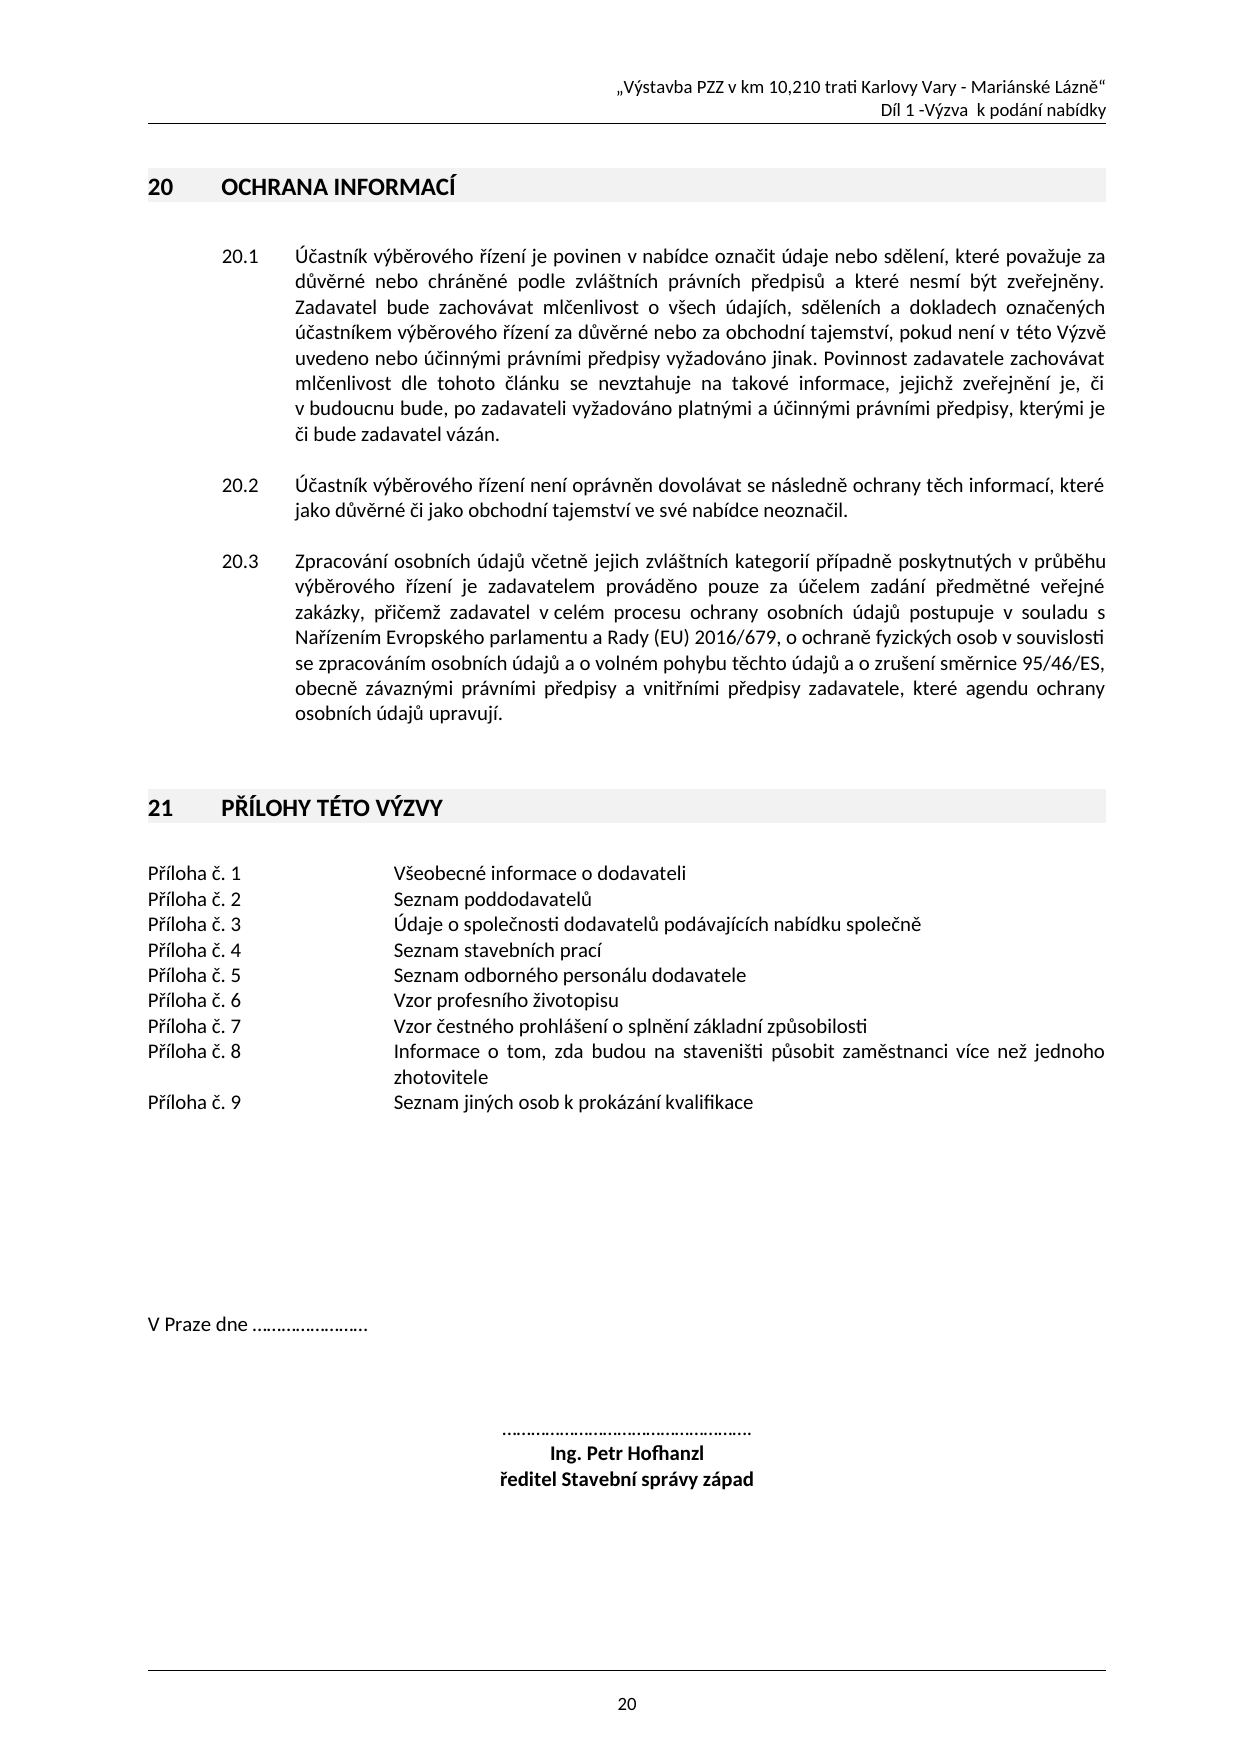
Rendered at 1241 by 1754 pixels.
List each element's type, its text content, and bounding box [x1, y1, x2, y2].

table_cell Seznam odborného personálu dodavatele [382, 962, 1117, 988]
list Účastník výběrového řízení není oprávněn dovolávat se následně ochrany těch informací, které jako důvěrné či jako obchodní tajemství ve své nabídce neoznačil. [222, 472, 1106, 523]
list Zpracování osobních údajů včetně jejich zvláštních kategorií případně poskytnutých v průběhu výběrového řízení je zadavatelem prováděno pouze za účelem zadání předmětné veřejné zakázky, přičemž zadavatel v celém procesu ochrany osobních údajů postupuje v souladu s Nařízením Evropského parlamentu a Rady (EU) 2016/679, o ochraně fyzických osob v souvislosti se zpracováním osobních údajů a o volném pohybu těchto údajů a o zrušení směrnice 95/46/ES, obecně závaznými právními předpisy a vnitřními předpisy zadavatele, které agendu ochrany osobních údajů upravují. [222, 548, 1106, 726]
table_cell Příloha č. 7 [136, 1013, 382, 1038]
table_cell ředitel Stavební správy západ [136, 1466, 1117, 1491]
list Účastník výběrového řízení je povinen v nabídce označit údaje nebo sdělení, které považuje za důvěrné nebo chráněné podle zvláštních právních předpisů a které nesmí být zveřejněny. Zadavatel bude zachovávat mlčenlivost o všech údajích, sděleních a dokladech označených účastníkem výběrového řízení za důvěrné nebo za obchodní tajemství, pokud není v této Výzvě uvedeno nebo účinnými právními předpisy vyžadováno jinak. Povinnost zadavatele zachovávat mlčenlivost dle tohoto článku se nevztahuje na takové informace, jejichž zveřejnění je, či v budoucnu bude, po zadavateli vyžadováno platnými a účinnými právními předpisy, kterými je či bude zadavatel vázán. [222, 243, 1106, 446]
table_cell Ing. Petr Hofhanzl [136, 1441, 1117, 1466]
table_cell Příloha č. 6 [136, 988, 382, 1013]
table_cell Příloha č. 2 [136, 886, 382, 911]
table_cell Příloha č. 3 [136, 911, 382, 937]
text V Praze dne …………………… [148, 1311, 1106, 1336]
table_cell Seznam poddodavatelů [382, 886, 1117, 911]
subtitle PŘÍLOHY TÉTO VÝZVY [148, 789, 1106, 823]
table_header Příloha č. 1 [136, 835, 382, 886]
table_cell Příloha č. 5 [136, 962, 382, 988]
subtitle OCHRANA INFORMACÍ [148, 168, 1106, 202]
table_cell Příloha č. 9 [136, 1089, 382, 1115]
table_cell Příloha č. 8 [136, 1039, 382, 1089]
table_header ……………………………………………. [136, 1415, 1117, 1441]
table_cell Příloha č. 4 [136, 937, 382, 962]
table_cell Vzor čestného prohlášení o splnění základní způsobilosti [382, 1013, 1117, 1038]
table_cell Informace o tom, zda budou na staveništi působit zaměstnanci více než jednoho zhotovitele [382, 1039, 1117, 1089]
table_cell Seznam stavebních prací [382, 937, 1117, 962]
table_header Všeobecné informace o dodavateli [382, 835, 1117, 886]
table_cell Údaje o společnosti dodavatelů podávajících nabídku společně [382, 911, 1117, 937]
table_cell Seznam jiných osob k prokázání kvalifikace [382, 1089, 1117, 1115]
table_cell Vzor profesního životopisu [382, 988, 1117, 1013]
